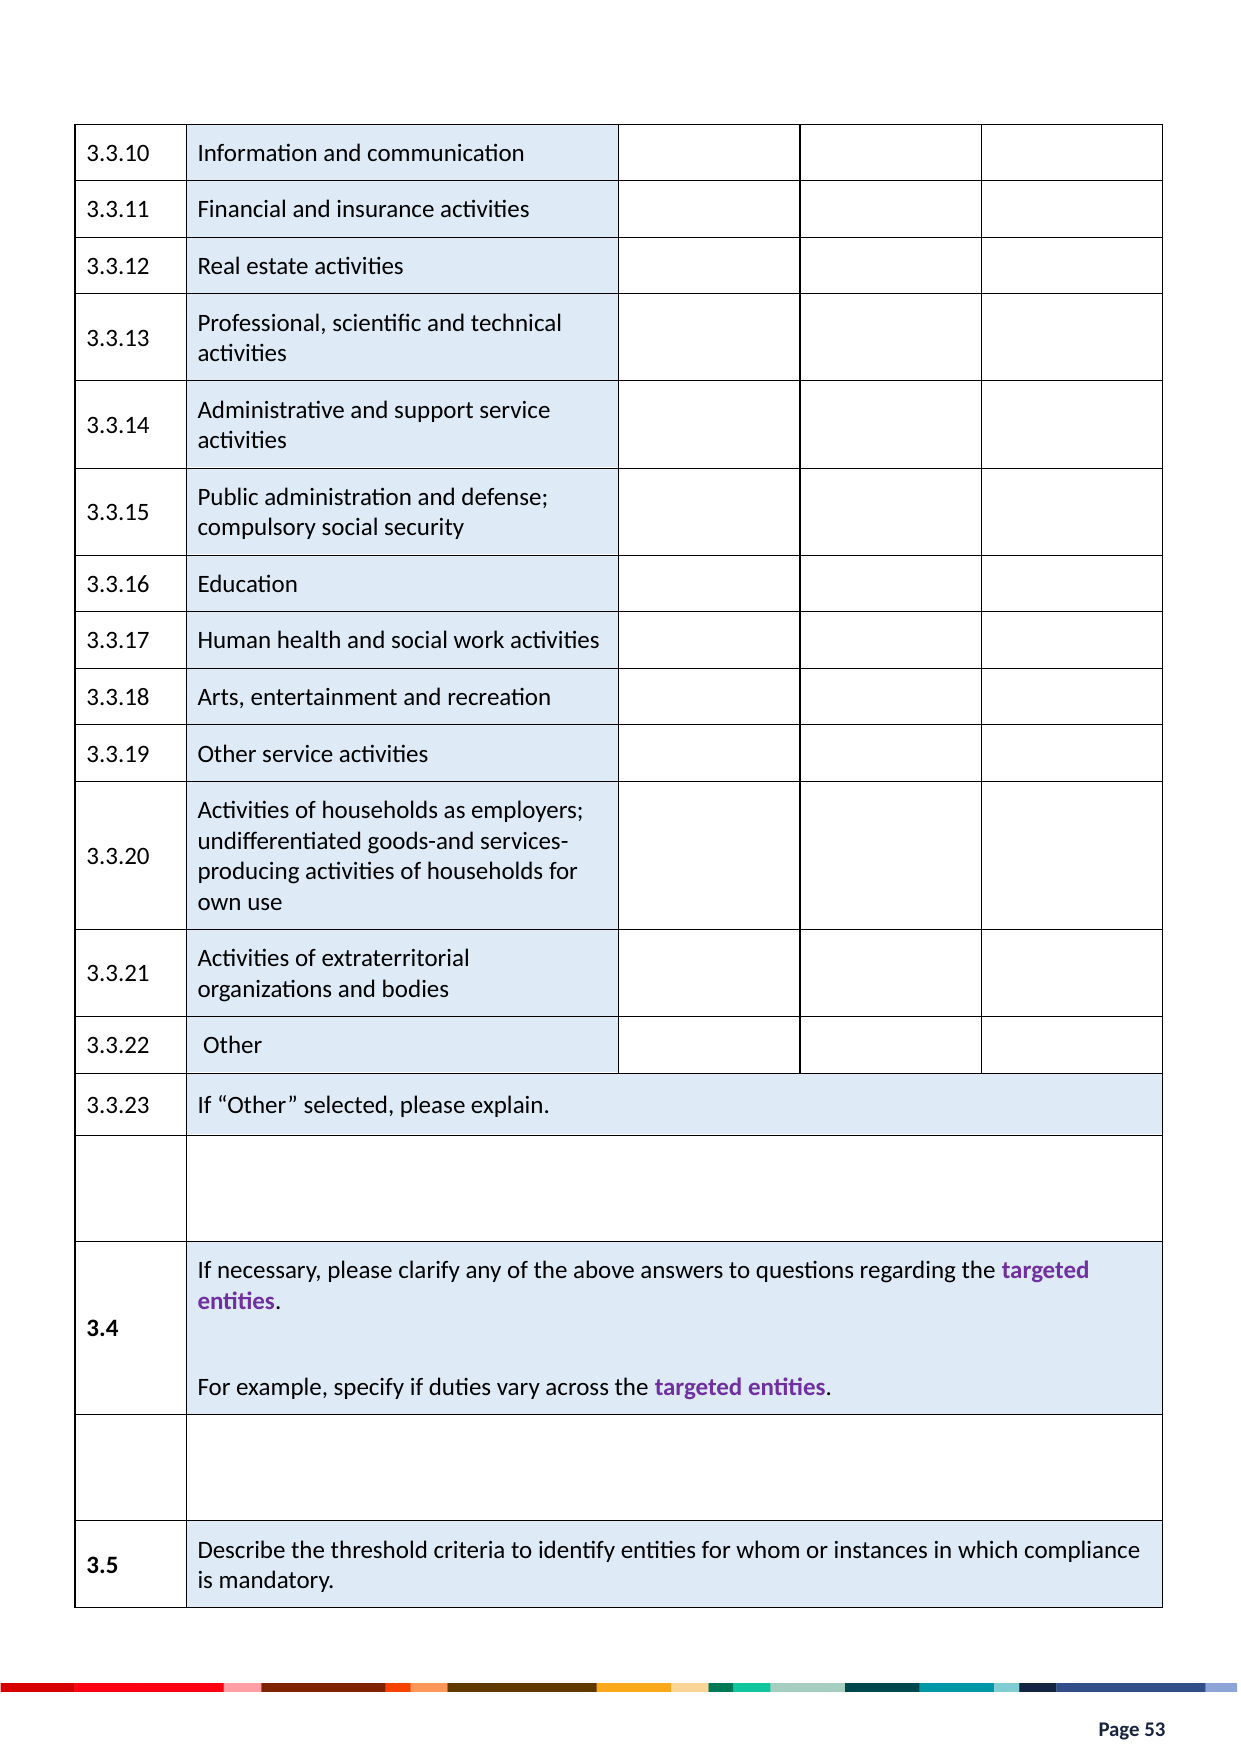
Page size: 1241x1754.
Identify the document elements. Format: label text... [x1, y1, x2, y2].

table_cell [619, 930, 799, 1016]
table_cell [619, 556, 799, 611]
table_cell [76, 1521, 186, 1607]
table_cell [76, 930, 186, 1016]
table_cell [801, 125, 981, 180]
table_cell 3.3.13 [76, 294, 186, 380]
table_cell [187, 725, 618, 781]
picture [0, 1683, 1236, 1692]
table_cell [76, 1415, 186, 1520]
table_cell Administrative and support service activities [187, 381, 618, 467]
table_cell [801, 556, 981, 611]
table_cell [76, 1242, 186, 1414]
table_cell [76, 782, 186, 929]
table_cell [801, 381, 981, 467]
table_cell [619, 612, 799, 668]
table_cell [619, 181, 799, 237]
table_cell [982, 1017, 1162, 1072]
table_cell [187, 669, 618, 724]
table_cell [801, 238, 981, 293]
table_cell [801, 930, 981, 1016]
table_cell [619, 238, 799, 293]
table_cell 3.3.10 [76, 125, 186, 180]
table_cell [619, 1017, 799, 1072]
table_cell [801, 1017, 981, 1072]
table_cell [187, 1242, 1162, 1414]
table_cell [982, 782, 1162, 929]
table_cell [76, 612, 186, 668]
table_cell [801, 294, 981, 380]
table_cell Real estate activities [187, 238, 618, 293]
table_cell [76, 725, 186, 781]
table_cell [982, 294, 1162, 380]
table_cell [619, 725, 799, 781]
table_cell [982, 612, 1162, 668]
table_cell [619, 381, 799, 467]
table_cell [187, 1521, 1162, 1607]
table_cell [801, 181, 981, 237]
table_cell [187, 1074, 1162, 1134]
table_cell [982, 238, 1162, 293]
table_cell Information and communication [187, 125, 618, 180]
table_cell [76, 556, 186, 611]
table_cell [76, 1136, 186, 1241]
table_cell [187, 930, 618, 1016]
table_cell [619, 294, 799, 380]
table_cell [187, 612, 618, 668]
table_cell 3.3.11 [76, 181, 186, 237]
table_cell 3.3.12 [76, 238, 186, 293]
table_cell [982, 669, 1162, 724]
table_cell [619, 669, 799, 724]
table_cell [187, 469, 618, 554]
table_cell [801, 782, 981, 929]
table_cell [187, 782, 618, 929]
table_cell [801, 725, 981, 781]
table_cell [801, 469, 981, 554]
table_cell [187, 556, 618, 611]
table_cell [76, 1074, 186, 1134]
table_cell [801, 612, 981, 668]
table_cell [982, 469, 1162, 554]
table_cell 3.3.15 [76, 469, 186, 554]
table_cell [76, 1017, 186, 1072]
table_cell Professional, scientific and technical activities [187, 294, 618, 380]
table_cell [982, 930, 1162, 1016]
table_cell [982, 381, 1162, 467]
table_cell Financial and insurance activities [187, 181, 618, 237]
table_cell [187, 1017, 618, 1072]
table_cell [982, 181, 1162, 237]
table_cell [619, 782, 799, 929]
table_cell [619, 125, 799, 180]
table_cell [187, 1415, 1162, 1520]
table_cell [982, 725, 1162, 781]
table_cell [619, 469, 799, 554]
table_cell [982, 125, 1162, 180]
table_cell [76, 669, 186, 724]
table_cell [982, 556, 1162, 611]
table_cell 3.3.14 [76, 381, 186, 467]
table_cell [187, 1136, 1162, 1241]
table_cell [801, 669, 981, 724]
